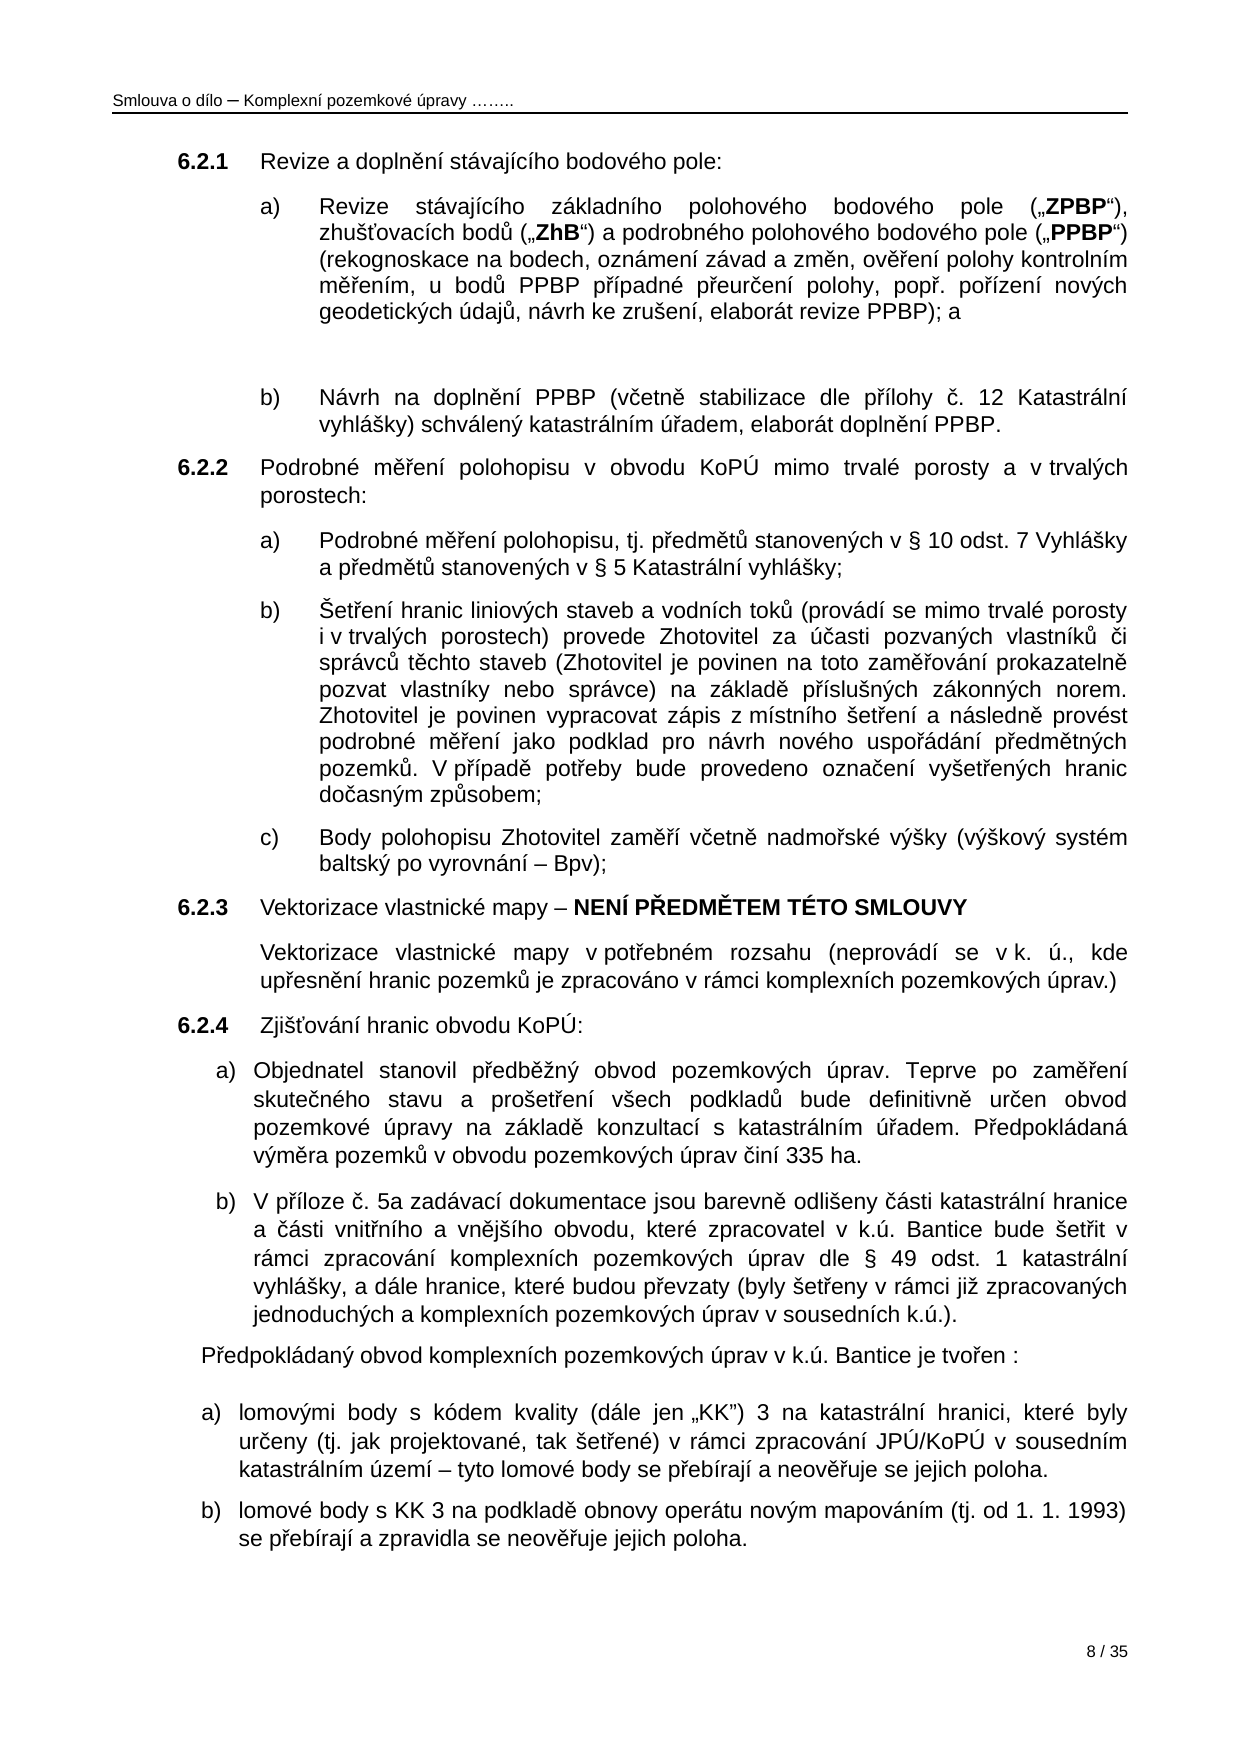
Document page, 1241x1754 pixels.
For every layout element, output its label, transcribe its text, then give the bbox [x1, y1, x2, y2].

list lomové body s KK 3 na podkladě obnovy operátu novým mapováním (tj. od 1. 1. 1993) se přebírají a zpravidla se neověřuje jejich poloha. [201, 1497, 1128, 1552]
list Revize stávajícího základního polohového bodového pole („ZPBP“), zhušťovacích bodů („ZhB“) a podrobného polohového bodového pole („PPBP“) (rekognoskace na bodech, oznámení závad a změn, ověření polohy kontrolním měřením, u bodů PPBP případné přeurčení polohy, popř. pořízení nových geodetických údajů, návrh ke zrušení, elaborát revize PPBP); a [260, 193, 1128, 324]
text Zjišťování hranic obvodu KoPÚ: [177, 1012, 1128, 1038]
list Návrh na doplnění PPBP (včetně stabilizace dle přílohy č. 12 Katastrální vyhlášky) schválený katastrálním úřadem, elaborát doplnění PPBP. [260, 384, 1128, 437]
list Podrobné měření polohopisu, tj. předmětů stanovených v § 10 odst. 7 Vyhlášky a předmětů stanovených v § 5 Katastrální vyhlášky; [260, 527, 1128, 580]
list Vektorizace vlastnické mapy v potřebném rozsahu (neprovádí se v k. ú., kde upřesnění hranic pozemků je zpracováno v rámci komplexních pozemkových úprav.) [260, 938, 1128, 993]
text Vektorizace vlastnické mapy – NENÍ PŘEDMĚTEM TÉTO SMLOUVY [177, 893, 1128, 920]
text Podrobné měření polohopisu v obvodu KoPÚ mimo trvalé porosty a v trvalých porostech: [177, 454, 1128, 508]
list Šetření hranic liniových staveb a vodních toků (provádí se mimo trvalé porosty i v trvalých porostech) provede Zhotovitel za účasti pozvaných vlastníků či správců těchto staveb (Zhotovitel je povinen na toto zaměřování prokazatelně pozvat vlastníky nebo správce) na základě příslušných zákonných norem. Zhotovitel je povinen vypracovat zápis z místního šetření a následně provést podrobné měření jako podklad pro návrh nového uspořádání předmětných pozemků. V případě potřeby bude provedeno označení vyšetřených hranic dočasným způsobem; [260, 597, 1128, 807]
text Revize a doplnění stávajícího bodového pole: [177, 148, 1128, 174]
list lomovými body s kódem kvality (dále jen „KK”) 3 na katastrální hranici, které byly určeny (tj. jak projektované, tak šetřené) v rámci zpracování JPÚ/KoPÚ v sousedním katastrálním území – tyto lomové body se přebírají a neověřuje se jejich poloha. [201, 1399, 1128, 1482]
text Předpokládaný obvod komplexních pozemkových úprav v k.ú. Bantice je tvořen : [201, 1342, 1128, 1369]
list V příloze č. 5a zadávací dokumentace jsou barevně odlišeny části katastrální hranice a části vnitřního a vnějšího obvodu, které zpracovatel v k.ú. Bantice bude šetřit v rámci zpracování komplexních pozemkových úprav dle § 49 odst. 1 katastrální vyhlášky, a dále hranice, které budou převzaty (byly šetřeny v rámci již zpracovaných jednoduchých a komplexních pozemkových úprav v sousedních k.ú.). [216, 1188, 1128, 1328]
list Objednatel stanovil předběžný obvod pozemkových úprav. Teprve po zaměření skutečného stavu a prošetření všech podkladů bude definitivně určen obvod pozemkové úpravy na základě konzultací s katastrálním úřadem. Předpokládaná výměra pozemků v obvodu pozemkových úprav činí 335 ha. [216, 1057, 1128, 1169]
list Body polohopisu Zhotovitel zaměří včetně nadmořské výšky (výškový systém baltský po vyrovnání – Bpv); [260, 824, 1128, 877]
